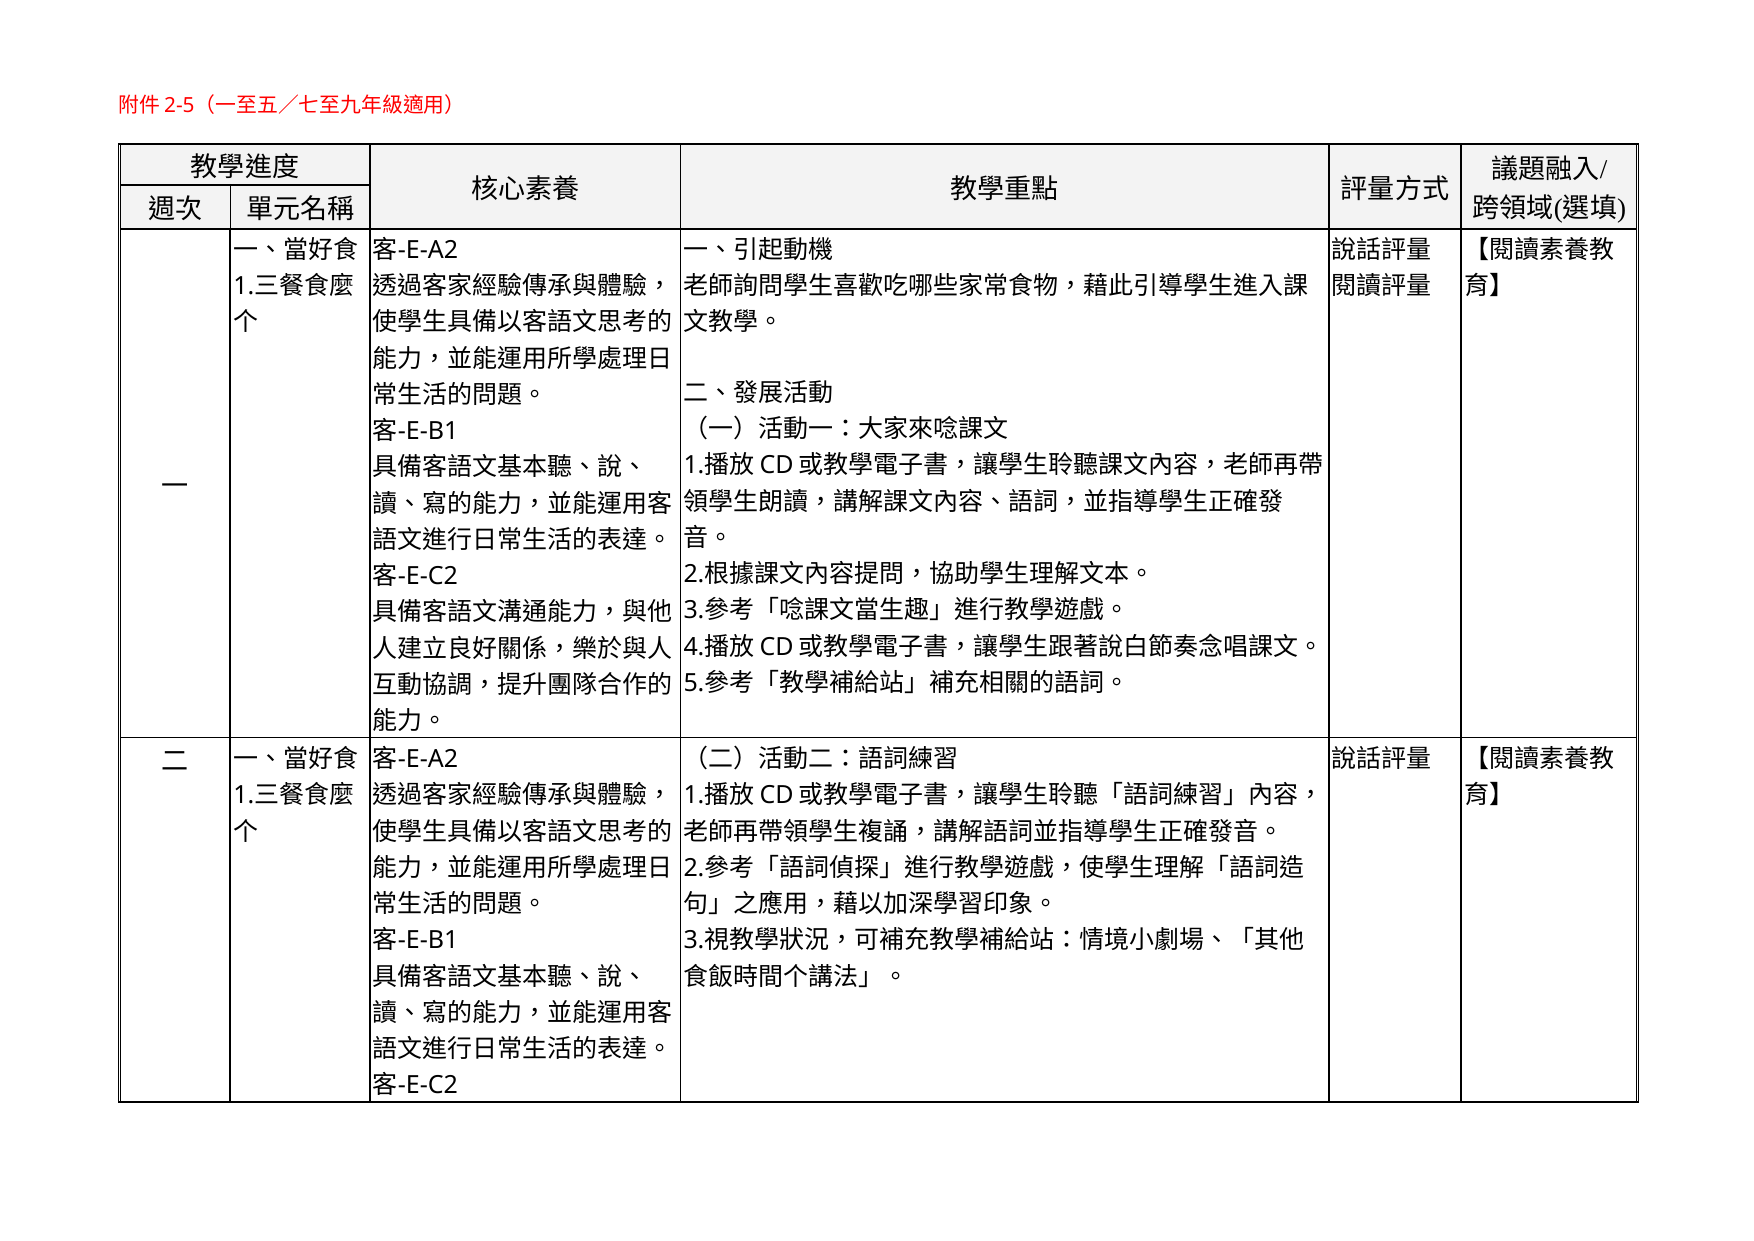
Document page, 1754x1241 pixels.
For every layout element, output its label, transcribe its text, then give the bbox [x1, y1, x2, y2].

table_cell 評量方式 [1330, 145, 1460, 228]
table_cell 教學重點 [681, 145, 1328, 228]
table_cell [371, 738, 680, 1101]
table_cell 說話評量 閱讀評量 [1330, 230, 1460, 737]
table_cell 一、引起動機 老師詢問學生喜歡吃哪些家常食物，藉此引導學生進入課文教學。 二、發展活動 （一）活動一：大家來唸課文 1.播放CD或教學電子書，讓學生聆聽課文內容，老師再帶領學生朗讀，講解課文內容、語詞，並指導學生正確發音。 2.根據課文內容提問，協助學生理解文本。 3.參考「唸課文當生趣」進行教學遊戲。 4.播放CD或教學電子書，讓學生跟著說白節奏念唱課文。 5.參考「教學補給站」補充相關的語詞。 [681, 230, 1328, 737]
table_cell 一、當好食1.三餐食麼个 [231, 738, 369, 1101]
table_cell 教學進度 [121, 145, 369, 184]
table_cell 議題融入/ 跨領域(選填) [1462, 145, 1636, 228]
table_cell 【閱讀素養教育】 [1462, 230, 1636, 737]
table_cell 核心素養 [371, 145, 680, 228]
table_cell 一、當好食1.三餐食麼个 [231, 230, 369, 737]
table_cell 二 [121, 738, 229, 1101]
table_cell 週次 [121, 186, 230, 228]
table_cell 一 [121, 230, 229, 737]
table_cell 單元名稱 [231, 186, 369, 228]
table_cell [681, 738, 1328, 1101]
table_cell 【閱讀素養教育】 [1462, 738, 1636, 1101]
table_cell 客-E-A2 透過客家經驗傳承與體驗，使學生具備以客語文思考的能力，並能運用所學處理日常生活的問題。 客-E-B1 具備客語文基本聽、說、讀、寫的能力，並能運用客語文進行日常生活的表達。 客-E-C2 具備客語文溝通能力，與他人建立良好關係，樂於與人互動協調，提升團隊合作的能力。 [371, 230, 680, 737]
table_cell 說話評量 [1330, 738, 1460, 1101]
